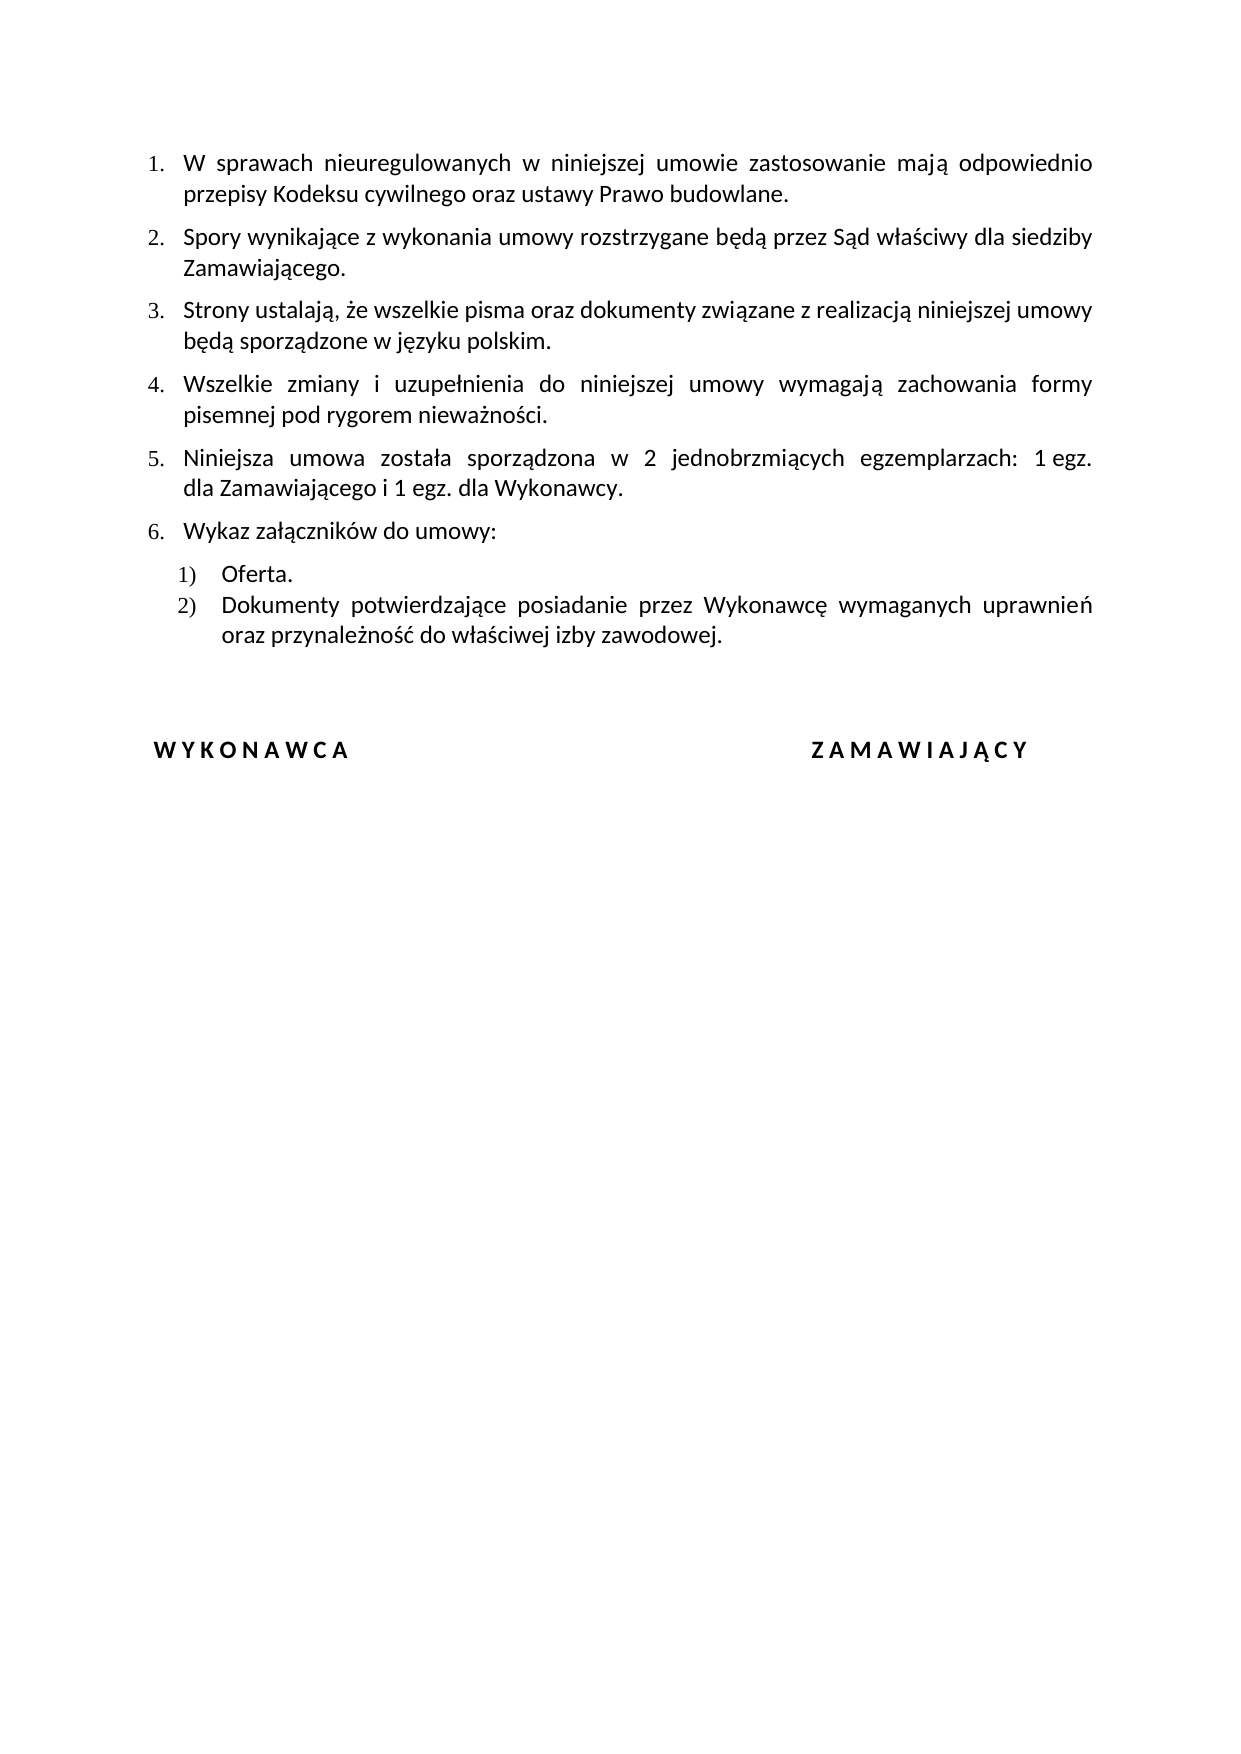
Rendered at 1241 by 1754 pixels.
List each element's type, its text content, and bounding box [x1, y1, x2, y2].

list Wszelkie zmiany i uzupełnienia do niniejszej umowy wymagają zachowania formy pisemnej pod rygorem nieważności. [148, 368, 1093, 429]
list Niniejsza umowa została sporządzona w 2 jednobrzmiących egzemplarzach: 1 egz. dla Zamawiającego i 1 egz. dla Wykonawcy. [148, 442, 1093, 503]
list Strony ustalają, że wszelkie pisma oraz dokumenty związane z realizacją niniejszej umowy będą sporządzone w języku polskim. [148, 295, 1093, 356]
list Oferta. [177, 558, 1093, 589]
list W sprawach nieuregulowanych w niniejszej umowie zastosowanie mają odpowiednio przepisy Kodeksu cywilnego oraz ustawy Prawo budowlane. [148, 148, 1093, 209]
text W Y K O N A W C A Z A M A W I A J Ą C Y [148, 734, 1093, 764]
list Wykaz załączników do umowy: [148, 515, 1093, 546]
list Dokumenty potwierdzające posiadanie przez Wykonawcę wymaganych uprawnień oraz przynależność do właściwej izby zawodowej. [177, 589, 1093, 650]
list Spory wynikające z wykonania umowy rozstrzygane będą przez Sąd właściwy dla siedziby Zamawiającego. [148, 221, 1093, 282]
